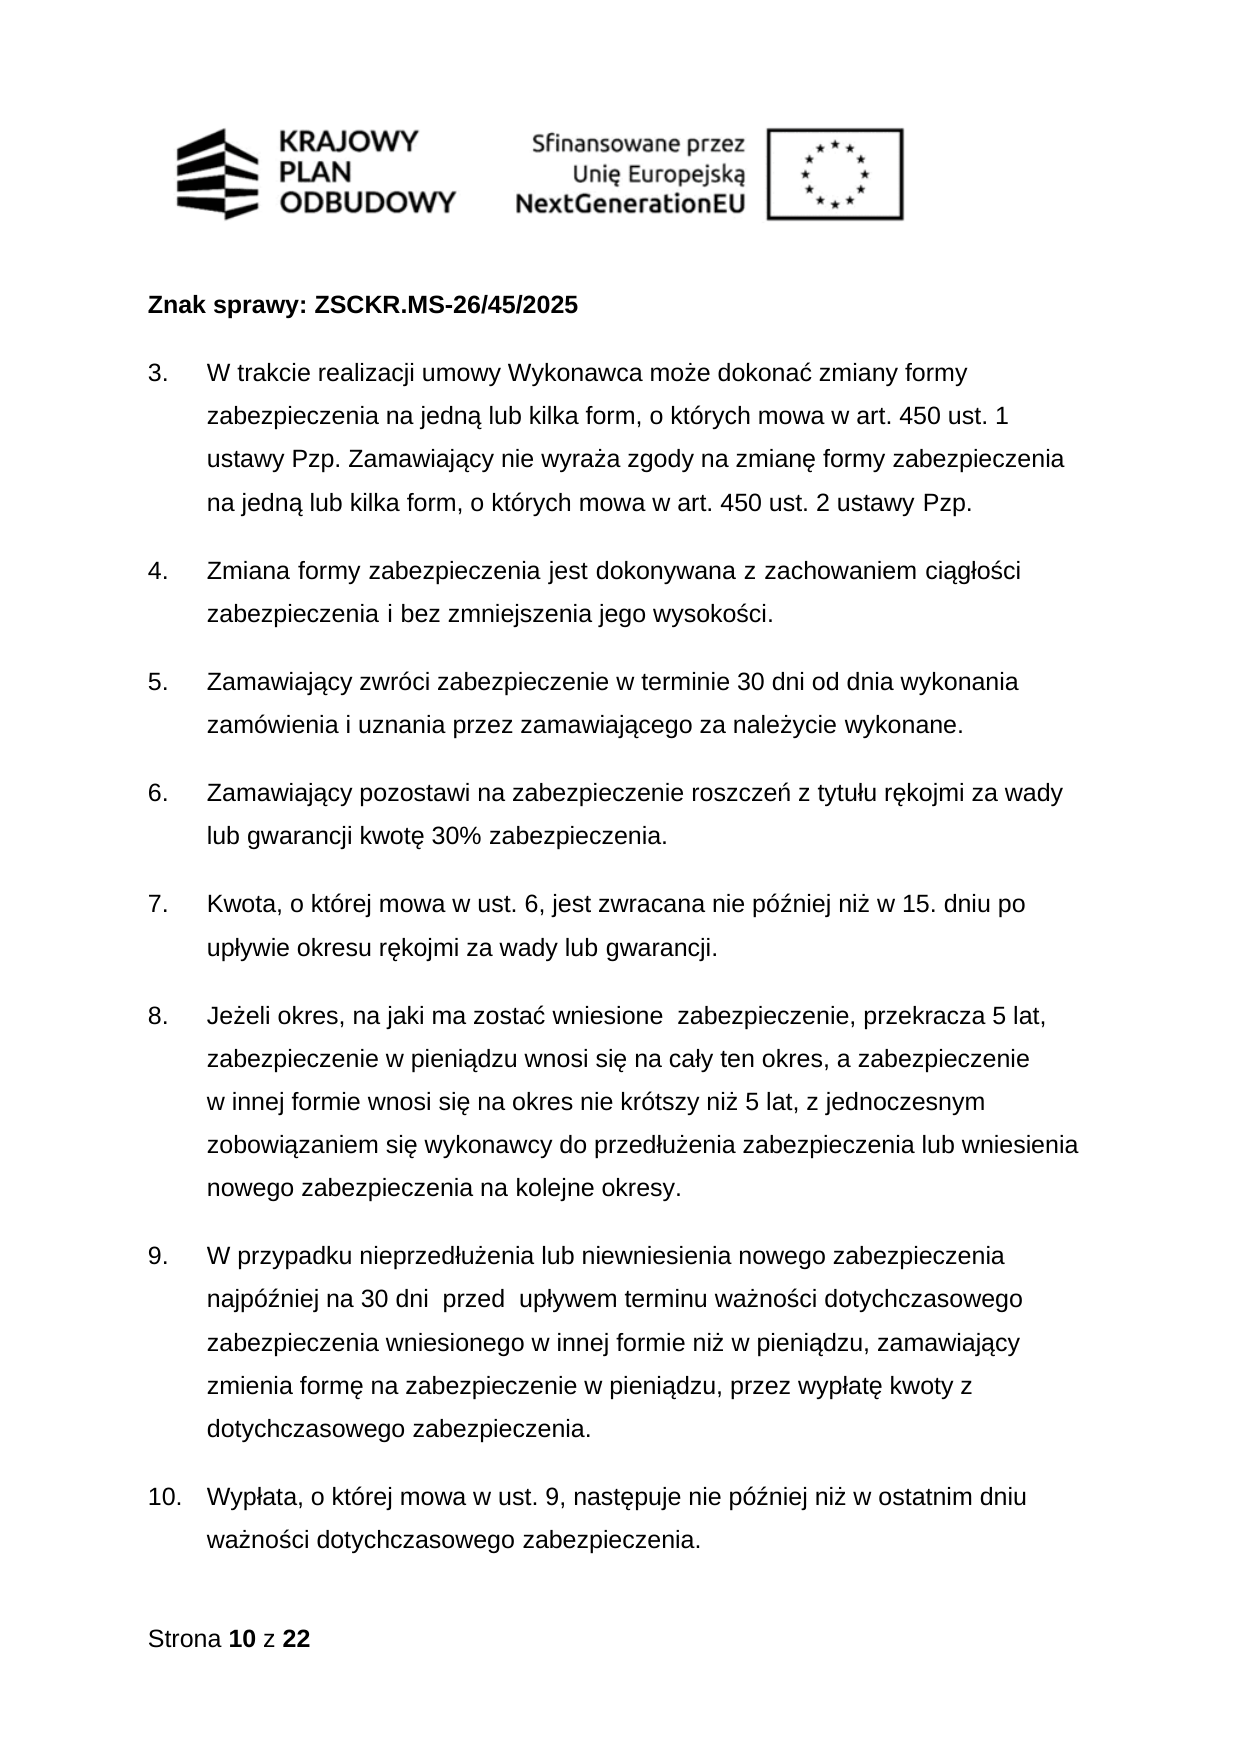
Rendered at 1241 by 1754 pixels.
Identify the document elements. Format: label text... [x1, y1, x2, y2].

list Jeżeli okres, na jaki ma zostać wniesione zabezpieczenie, przekracza 5 lat, zabezpieczenie w pieniądzu wnosi się na cały ten okres, a zabezpieczenie w innej formie wnosi się na okres nie krótszy niż 5 lat, z jednoczesnym zobowiązaniem się wykonawcy do przedłużenia zabezpieczenia lub wniesienia nowego zabezpieczenia na kolejne okresy. [148, 1001, 1087, 1202]
list W przypadku nieprzedłużenia lub niewniesienia nowego zabezpieczenia najpóźniej na 30 dni przed upływem terminu ważności dotychczasowego zabezpieczenia wniesionego w innej formie niż w pieniądzu, zamawiający zmienia formę na zabezpieczenie w pieniądzu, przez wypłatę kwoty z dotychczasowego zabezpieczenia. [148, 1241, 1087, 1443]
list Kwota, o której mowa w ust. 6, jest zwracana nie później niż w 15. dniu po upływie okresu rękojmi za wady lub gwarancji. [148, 889, 1087, 961]
list Zamawiający pozostawi na zabezpieczenie roszczeń z tytułu rękojmi za wady lub gwarancji kwotę 30% zabezpieczenia. [148, 778, 1087, 850]
list W trakcie realizacji umowy Wykonawca może dokonać zmiany formy zabezpieczenia na jedną lub kilka form, o których mowa w art. 450 ust. 1 ustawy Pzp. Zamawiający nie wyraża zgody na zmianę formy zabezpieczenia na jedną lub kilka form, o których mowa w art. 450 ust. 2 ustawy Pzp. [148, 358, 1087, 516]
list Zmiana formy zabezpieczenia jest dokonywana z zachowaniem ciągłości zabezpieczenia i bez zmniejszenia jego wysokości. [148, 556, 1087, 628]
list Wypłata, o której mowa w ust. 9, następuje nie później niż w ostatnim dniu ważności dotychczasowego zabezpieczenia. [148, 1482, 1087, 1554]
list Zamawiający zwróci zabezpieczenie w terminie 30 dni od dnia wykonania zamówienia i uznania przez zamawiającego za należycie wykonane. [148, 667, 1087, 739]
picture [147, 98, 934, 251]
